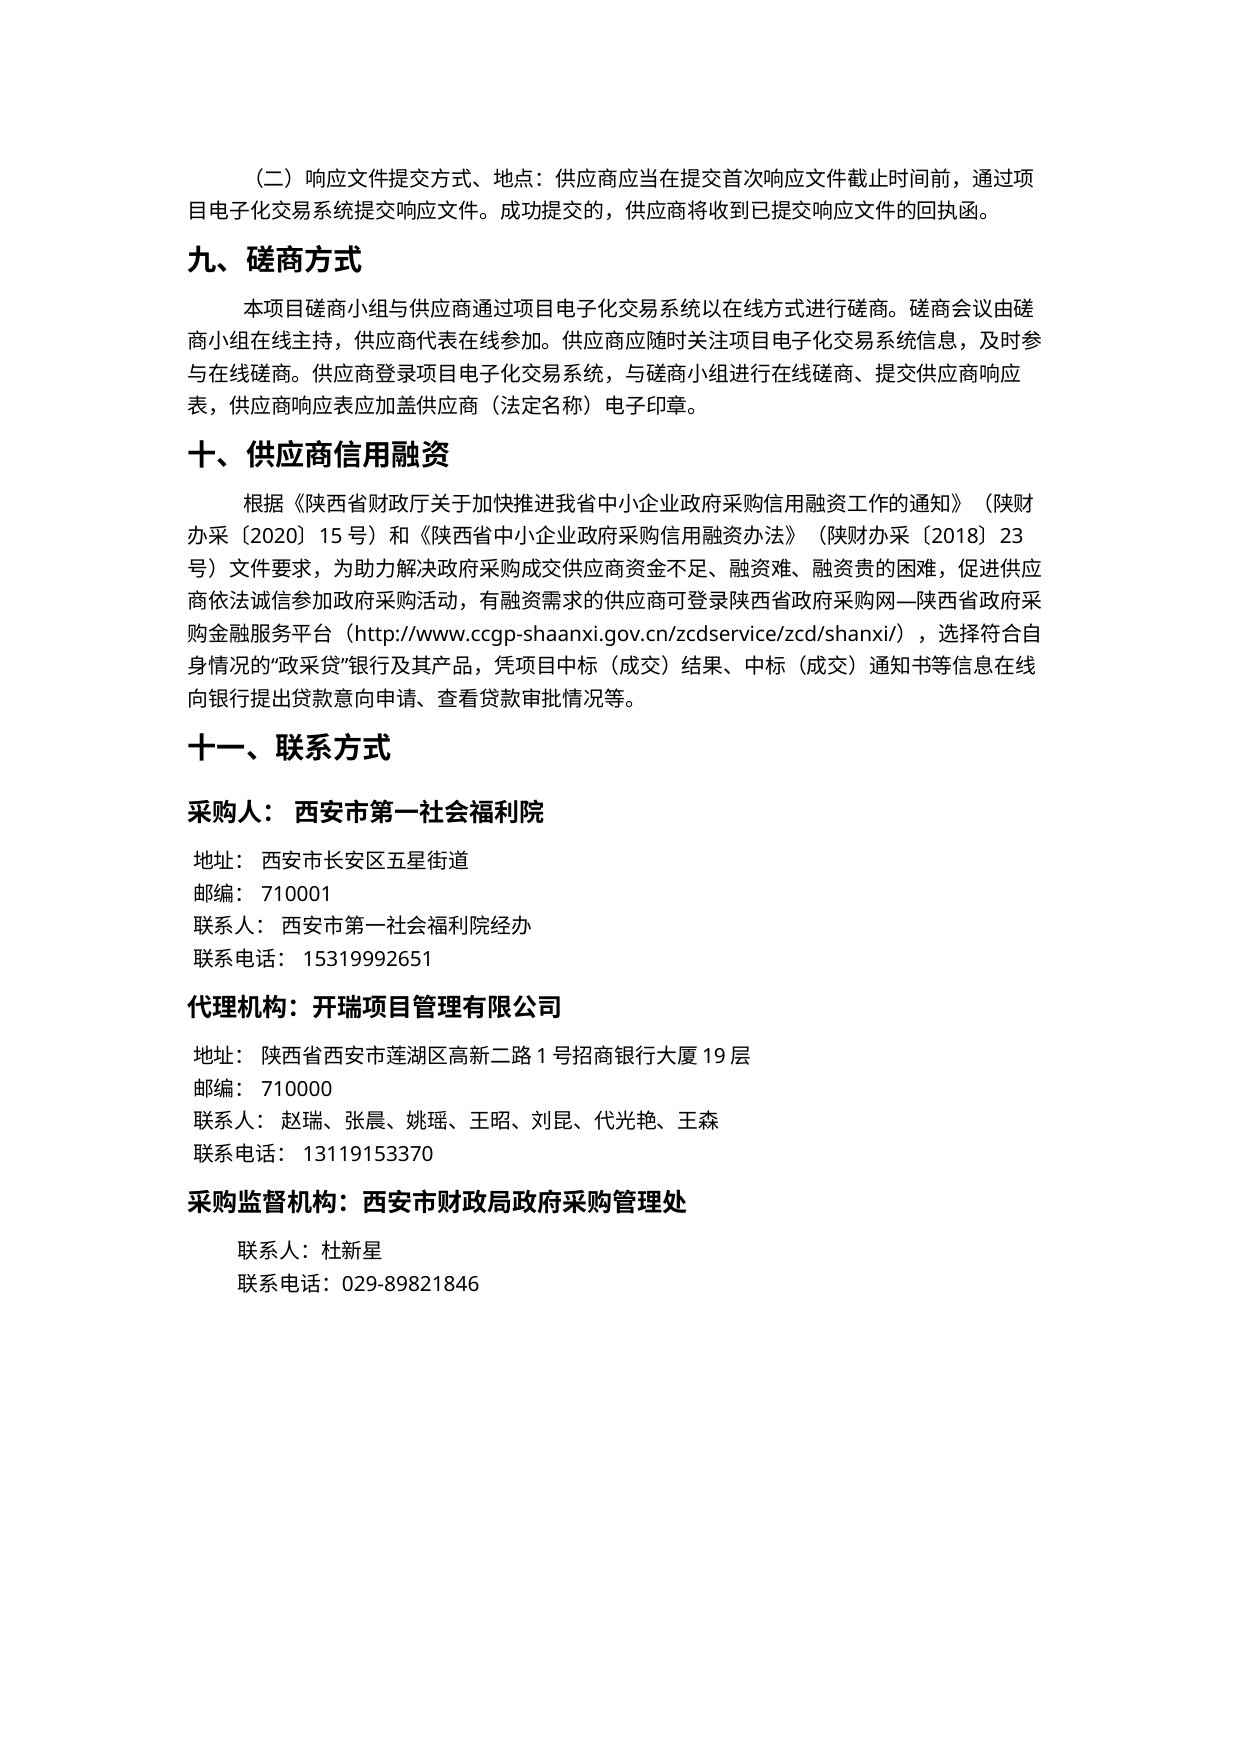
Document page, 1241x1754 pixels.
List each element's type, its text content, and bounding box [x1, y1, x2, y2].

text 联系电话： 13119153370 [187, 1137, 1053, 1169]
text 地址： 陕西省西安市莲湖区高新二路1号招商银行大厦19层 [187, 1039, 1053, 1072]
text 根据《陕西省财政厅关于加快推进我省中小企业政府采购信用融资工作的通知》（陕财办采〔2020〕15 号）和《陕西省中小企业政府采购信用融资办法》（陕财办采〔2018〕23 号）文件要求，为助力解决政府采购成交供应商资金不足、融资难、融资贵的困难，促进供应商依法诚信参加政府采购活动，有融资需求的供应商可登录陕西省政府采购网—陕西省政府采购金融服务平台（http://www.ccgp-shaanxi.gov.cn/zcdservice/zcd/shanxi/），选择符合自身情况的“政采贷”银行及其产品，凭项目中标（成交）结果、中标（成交）通知书等信息在线向银行提出贷款意向申请、查看贷款审批情况等。 [187, 487, 1053, 714]
text 采购监督机构：西安市财政局政府采购管理处 [187, 1169, 1053, 1234]
text 本项目磋商小组与供应商通过项目电子化交易系统以在线方式进行磋商。磋商会议由磋商小组在线主持，供应商代表在线参加。供应商应随时关注项目电子化交易系统信息，及时参与在线磋商。供应商登录项目电子化交易系统，与磋商小组进行在线磋商、提交供应商响应表，供应商响应表应加盖供应商（法定名称）电子印章。 [187, 292, 1053, 422]
text 十一、联系方式 [187, 714, 1053, 779]
text 邮编： 710000 [187, 1072, 1053, 1104]
text 十、供应商信用融资 [187, 422, 1053, 487]
text 联系人：杜新星 [187, 1234, 1053, 1267]
text （二）响应文件提交方式、地点：供应商应当在提交首次响应文件截止时间前，通过项目电子化交易系统提交响应文件。成功提交的，供应商将收到已提交响应文件的回执函。 [187, 162, 1053, 227]
text 九、磋商方式 [187, 227, 1053, 292]
text 联系人： 西安市第一社会福利院经办 [187, 909, 1053, 942]
text 联系电话：029-89821846 [187, 1267, 1053, 1299]
text 联系人： 赵瑞、张晨、姚瑶、王昭、刘昆、代光艳、王森 [187, 1104, 1053, 1137]
text 代理机构：开瑞项目管理有限公司 [187, 974, 1053, 1039]
text 联系电话： 15319992651 [187, 942, 1053, 974]
text 地址： 西安市长安区五星街道 [187, 844, 1053, 877]
text 采购人： 西安市第一社会福利院 [187, 779, 1053, 844]
text 邮编： 710001 [187, 877, 1053, 909]
